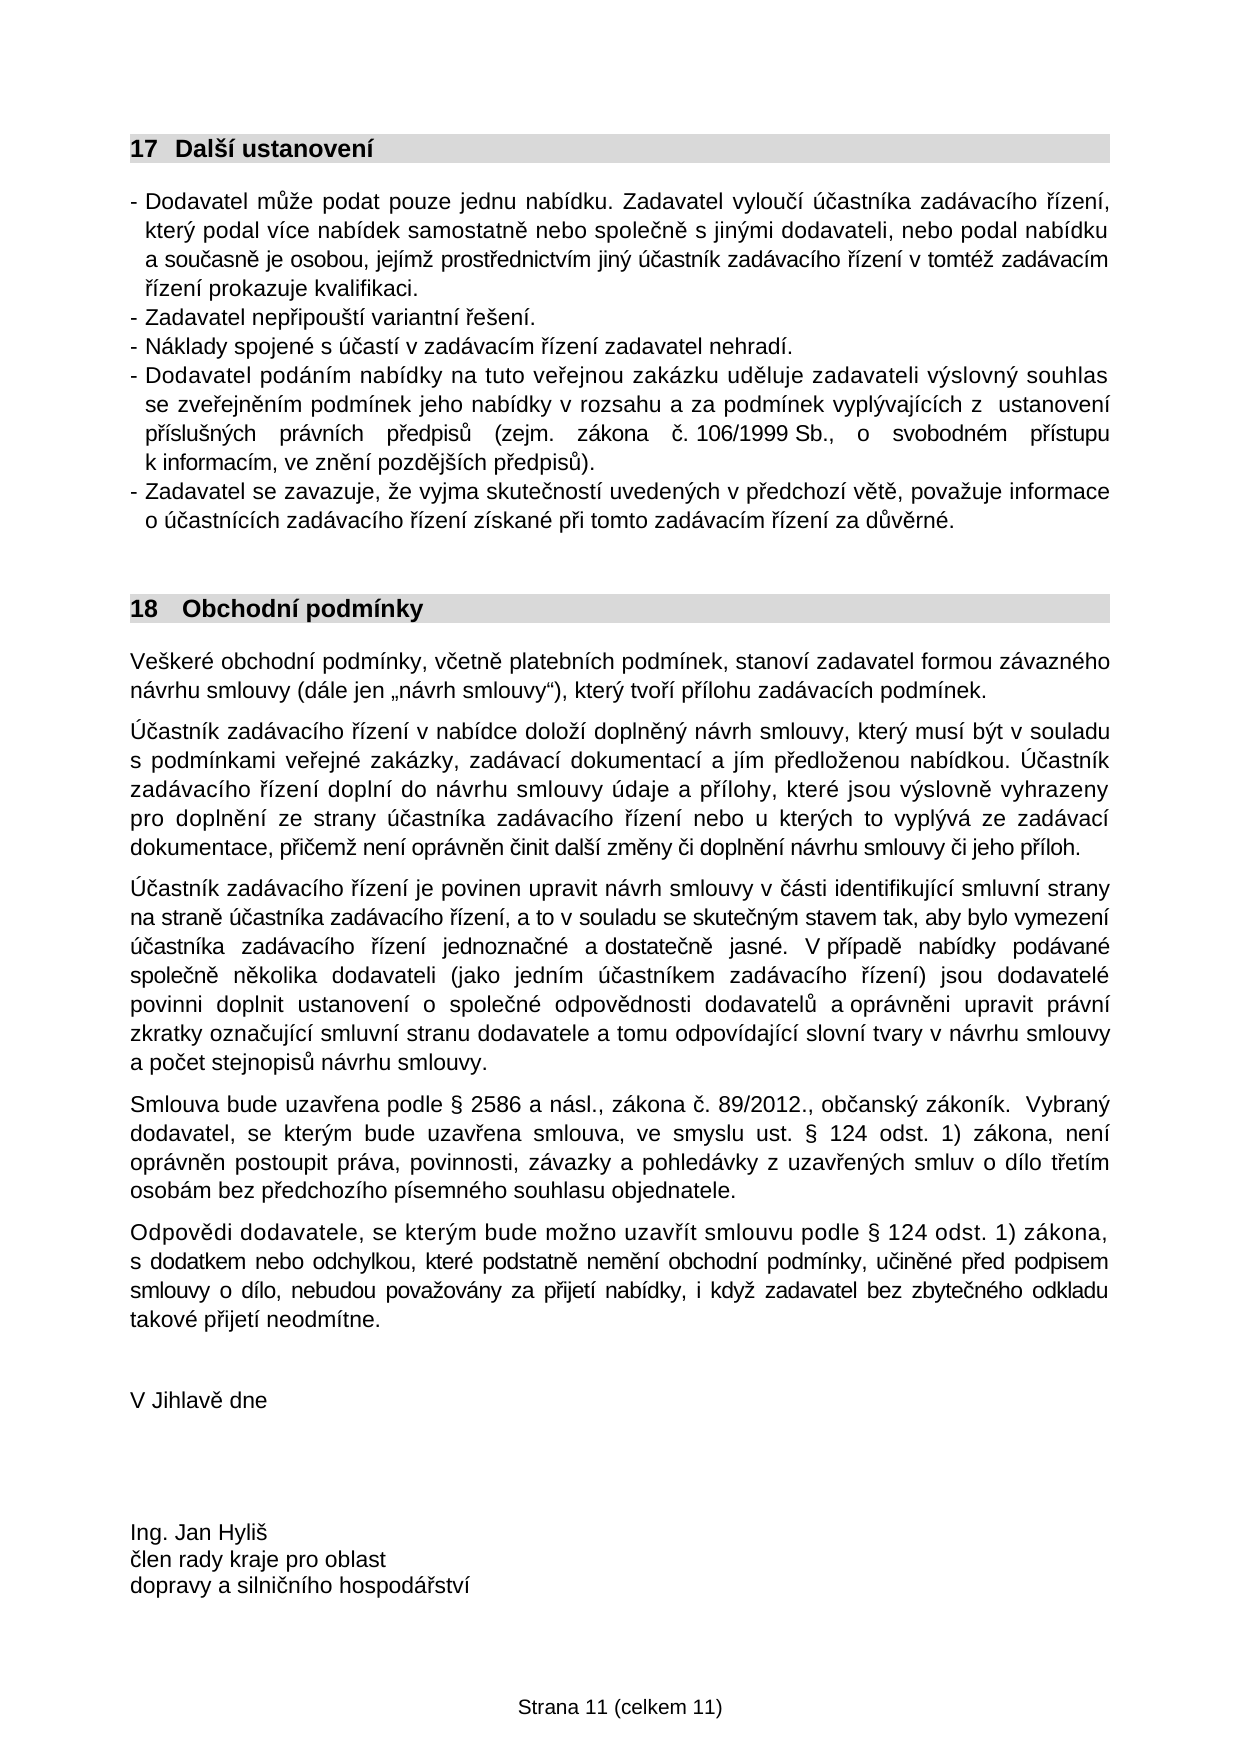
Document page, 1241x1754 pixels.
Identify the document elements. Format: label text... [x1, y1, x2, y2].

list Dodavatel může podat pouze jednu nabídku. Zadavatel vyloučí účastníka zadávacího řízení, který podal více nabídek samostatně nebo společně s jinými dodavateli, nebo podal nabídku a současně je osobou, jejímž prostřednictvím jiný účastník zadávacího řízení v tomtéž zadávacím řízení prokazuje kvalifikaci. [130, 188, 1110, 301]
list Zadavatel nepřipouští variantní řešení. [130, 304, 1110, 330]
text Ing. Jan Hyliš [130, 1519, 1110, 1546]
text dopravy a silničního hospodářství [130, 1572, 1110, 1598]
list Dodavatel podáním nabídky na tuto veřejnou zakázku uděluje zadavateli výslovný souhlas se zveřejněním podmínek jeho nabídky v rozsahu a za podmínek vyplývajících z ustanovení příslušných právních předpisů (zejm. zákona č. 106/1999 Sb., o svobodném přístupu k informacím, ve znění pozdějších předpisů). [130, 362, 1110, 475]
text Veškeré obchodní podmínky, včetně platebních podmínek, stanoví zadavatel formou závazného návrhu smlouvy (dále jen „návrh smlouvy“), který tvoří přílohu zadávacích podmínek. [130, 648, 1110, 703]
list Náklady spojené s účastí v zadávacím řízení zadavatel nehradí. [130, 333, 1110, 359]
list Zadavatel se zavazuje, že vyjma skutečností uvedených v předchozí větě, považuje informace o účastnících zadávacího řízení získané při tomto zadávacím řízení za důvěrné. [130, 478, 1110, 533]
text Účastník zadávacího řízení v nabídce doloží doplněný návrh smlouvy, který musí být v souladu s podmínkami veřejné zakázky, zadávací dokumentací a jím předloženou nabídkou. Účastník zadávacího řízení doplní do návrhu smlouvy údaje a přílohy, které jsou výslovně vyhrazeny pro doplnění ze strany účastníka zadávacího řízení nebo u kterých to vyplývá ze zadávací dokumentace, přičemž není oprávněn činit další změny či doplnění návrhu smlouvy či jeho příloh. [130, 718, 1110, 860]
text Odpovědi dodavatele, se kterým bude možno uzavřít smlouvu podle § 124 odst. 1) zákona, s dodatkem nebo odchylkou, které podstatně nemění obchodní podmínky, učiněné před podpisem smlouvy o dílo, nebudou považovány za přijetí nabídky, i když zadavatel bez zbytečného odkladu takové přijetí neodmítne. [130, 1219, 1110, 1332]
text V Jihlavě dne [130, 1387, 1110, 1414]
subtitle Obchodní podmínky [130, 594, 1110, 623]
subtitle Další ustanovení [130, 134, 1110, 163]
text Smlouva bude uzavřena podle § 2586 a násl., zákona č. 89/2012., občanský zákoník. Vybraný dodavatel, se kterým bude uzavřena smlouva, ve smyslu ust. § 124 odst. 1) zákona, není oprávněn postoupit práva, povinnosti, závazky a pohledávky z uzavřených smluv o dílo třetím osobám bez předchozího písemného souhlasu objednatele. [130, 1091, 1110, 1204]
text člen rady kraje pro oblast [130, 1546, 1110, 1572]
text Účastník zadávacího řízení je povinen upravit návrh smlouvy v části identifikující smluvní strany na straně účastníka zadávacího řízení, a to v souladu se skutečným stavem tak, aby bylo vymezení účastníka zadávacího řízení jednoznačné a dostatečně jasné. V případě nabídky podávané společně několika dodavateli (jako jedním účastníkem zadávacího řízení) jsou dodavatelé povinni doplnit ustanovení o společné odpovědnosti dodavatelů a oprávněni upravit právní zkratky označující smluvní stranu dodavatele a tomu odpovídající slovní tvary v návrhu smlouvy a počet stejnopisů návrhu smlouvy. [130, 875, 1110, 1076]
